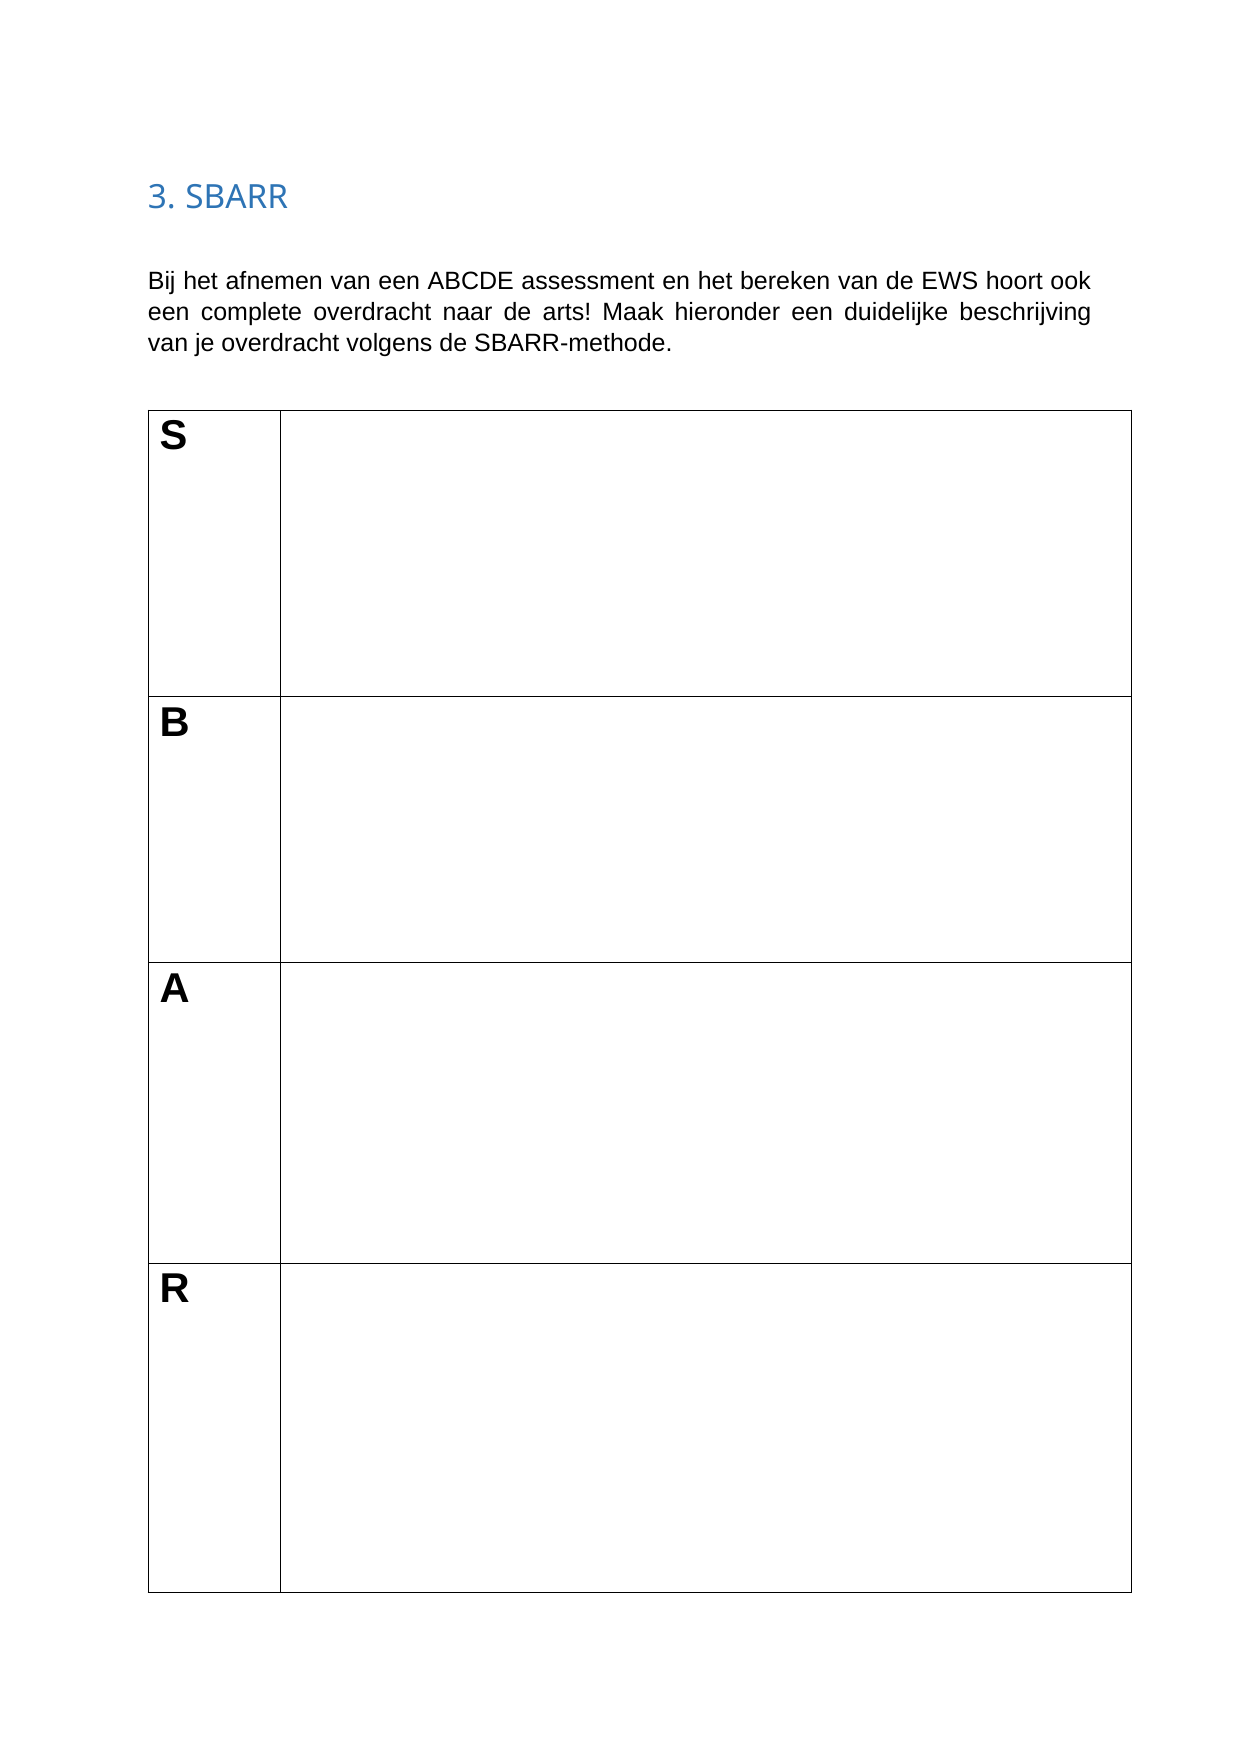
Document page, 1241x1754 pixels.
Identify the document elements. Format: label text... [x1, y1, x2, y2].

table_header S [149, 411, 280, 696]
table_cell [281, 697, 1131, 962]
table_cell B [149, 697, 280, 962]
subtitle SBARR [148, 173, 1093, 218]
table_header [281, 411, 1131, 696]
table_cell A [149, 963, 280, 1263]
text Bij het afnemen van een ABCDE assessment en het bereken van de EWS hoort ook een complete overdracht naar de arts! Maak hieronder een duidelijke beschrijving van je overdracht volgens de SBARR-methode. [148, 266, 1093, 357]
table_cell [281, 1264, 1131, 1592]
table_cell R [149, 1264, 280, 1592]
table_cell [281, 963, 1131, 1263]
